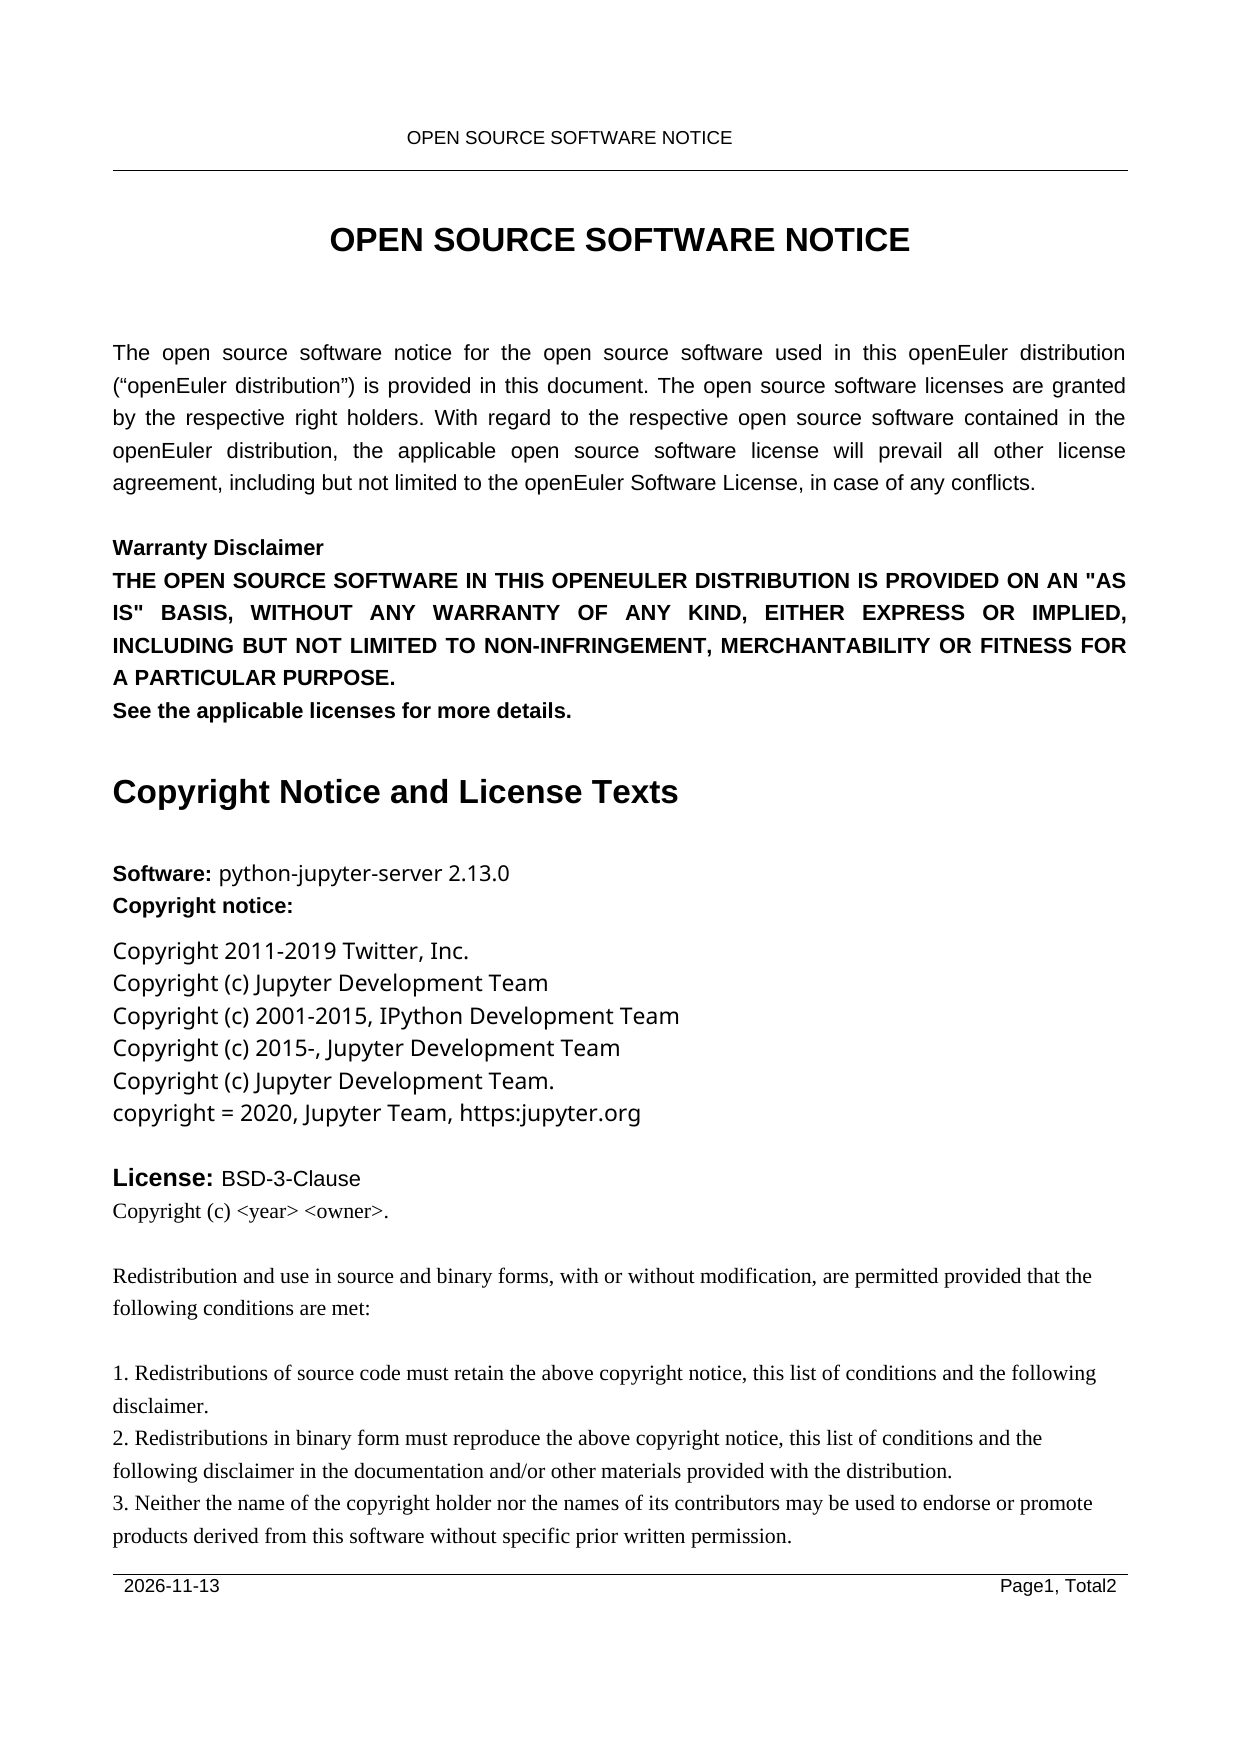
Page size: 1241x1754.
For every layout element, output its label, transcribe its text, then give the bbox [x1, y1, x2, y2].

text Copyright notice: [112, 889, 1128, 921]
text The open source software notice for the open source software used in this openEuler distribution (“openEuler distribution”) is provided in this document. The open source software licenses are granted by the respective right holders. With regard to the respective open source software contained in the openEuler distribution, the applicable open source software license will prevail all other license agreement, including but not limited to the openEuler Software License, in case of any conflicts. [112, 336, 1128, 499]
text THE OPEN SOURCE SOFTWARE IN THIS OPENEULER DISTRIBUTION IS PROVIDED ON AN "AS IS" BASIS, WITHOUT ANY WARRANTY OF ANY KIND, EITHER EXPRESS OR IMPLIED, INCLUDING BUT NOT LIMITED TO NON-INFRINGEMENT, MERCHANTABILITY OR FITNESS FOR A PARTICULAR PURPOSE. See the applicable licenses for more details. [112, 564, 1128, 726]
title Software: python-jupyter-server 2.13.0 [112, 856, 1128, 889]
text Warranty Disclaimer [112, 531, 1128, 564]
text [112, 1194, 1128, 1551]
text Copyright 2011-2019 Twitter, Inc. Copyright (c) Jupyter Development Team Copyright (c) 2001-2015, IPython Development Team Copyright (c) 2015-, Jupyter Development Team Copyright (c) Jupyter Development Team. copyright = 2020, Jupyter Team, https:jupyter.org [112, 934, 1128, 1161]
text OPEN SOURCE SOFTWARE NOTICE [112, 206, 1128, 271]
text Copyright Notice and License Texts [112, 759, 1128, 824]
text License: BSD-3-Clause [112, 1161, 1128, 1194]
